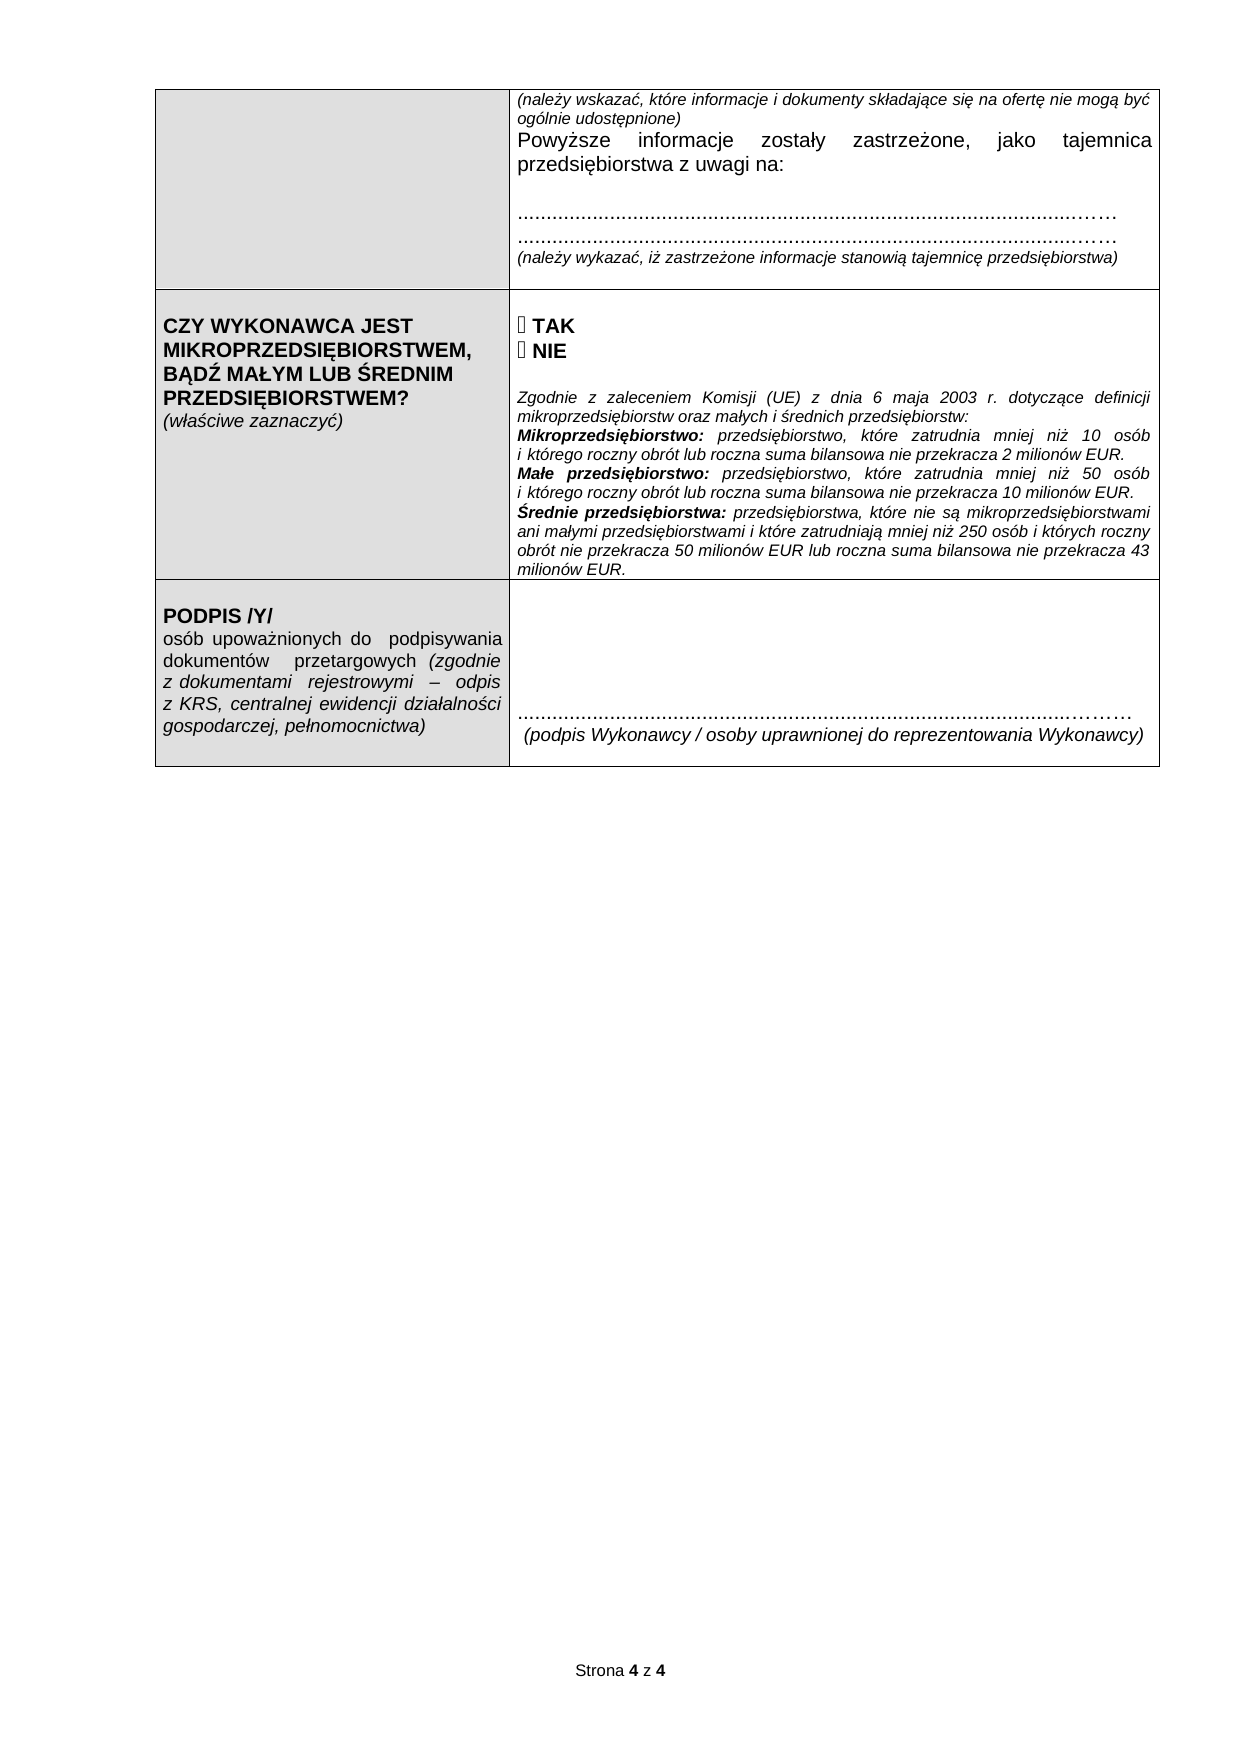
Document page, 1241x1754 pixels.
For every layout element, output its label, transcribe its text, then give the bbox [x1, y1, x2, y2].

table_cell TAK NIE Zgodnie z zaleceniem Komisji (UE) z dnia 6 maja 2003 r. dotyczące definicji mikroprzedsiębiorstw oraz małych i średnich przedsiębiorstw: Mikroprzedsiębiorstwo: przedsiębiorstwo, które zatrudnia mniej niż 10 osób i którego roczny obrót lub roczna suma bilansowa nie przekracza 2 milionów EUR. Małe przedsiębiorstwo: przedsiębiorstwo, które zatrudnia mniej niż 50 osób i którego roczny obrót lub roczna suma bilansowa nie przekracza 10 milionów EUR. Średnie przedsiębiorstwa: przedsiębiorstwa, które nie są mikroprzedsiębiorstwami ani małymi przedsiębiorstwami i które zatrudniają mniej niż 250 osób i których roczny obrót nie przekracza 50 milionów EUR lub roczna suma bilansowa nie przekracza 43 milionów EUR. [510, 290, 1159, 579]
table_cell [156, 90, 509, 288]
table_cell CZY WYKONAWCA JEST MIKROPRZEDSIĘBIORSTWEM, BĄDŹ MAŁYM LUB ŚREDNIM PRZEDSIĘBIORSTWEM? (właściwe zaznaczyć) [156, 290, 509, 579]
table_cell PODPIS /Y/ osób upoważnionych do podpisywania dokumentów przetargowych (zgodnie z dokumentami rejestrowymi – odpis z KRS, centralnej ewidencji działalności gospodarczej, pełnomocnictwa) [156, 580, 509, 766]
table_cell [510, 90, 1159, 288]
table_cell ................................................................................................……… (podpis Wykonawcy / osoby uprawnionej do reprezentowania Wykonawcy) [510, 580, 1159, 766]
